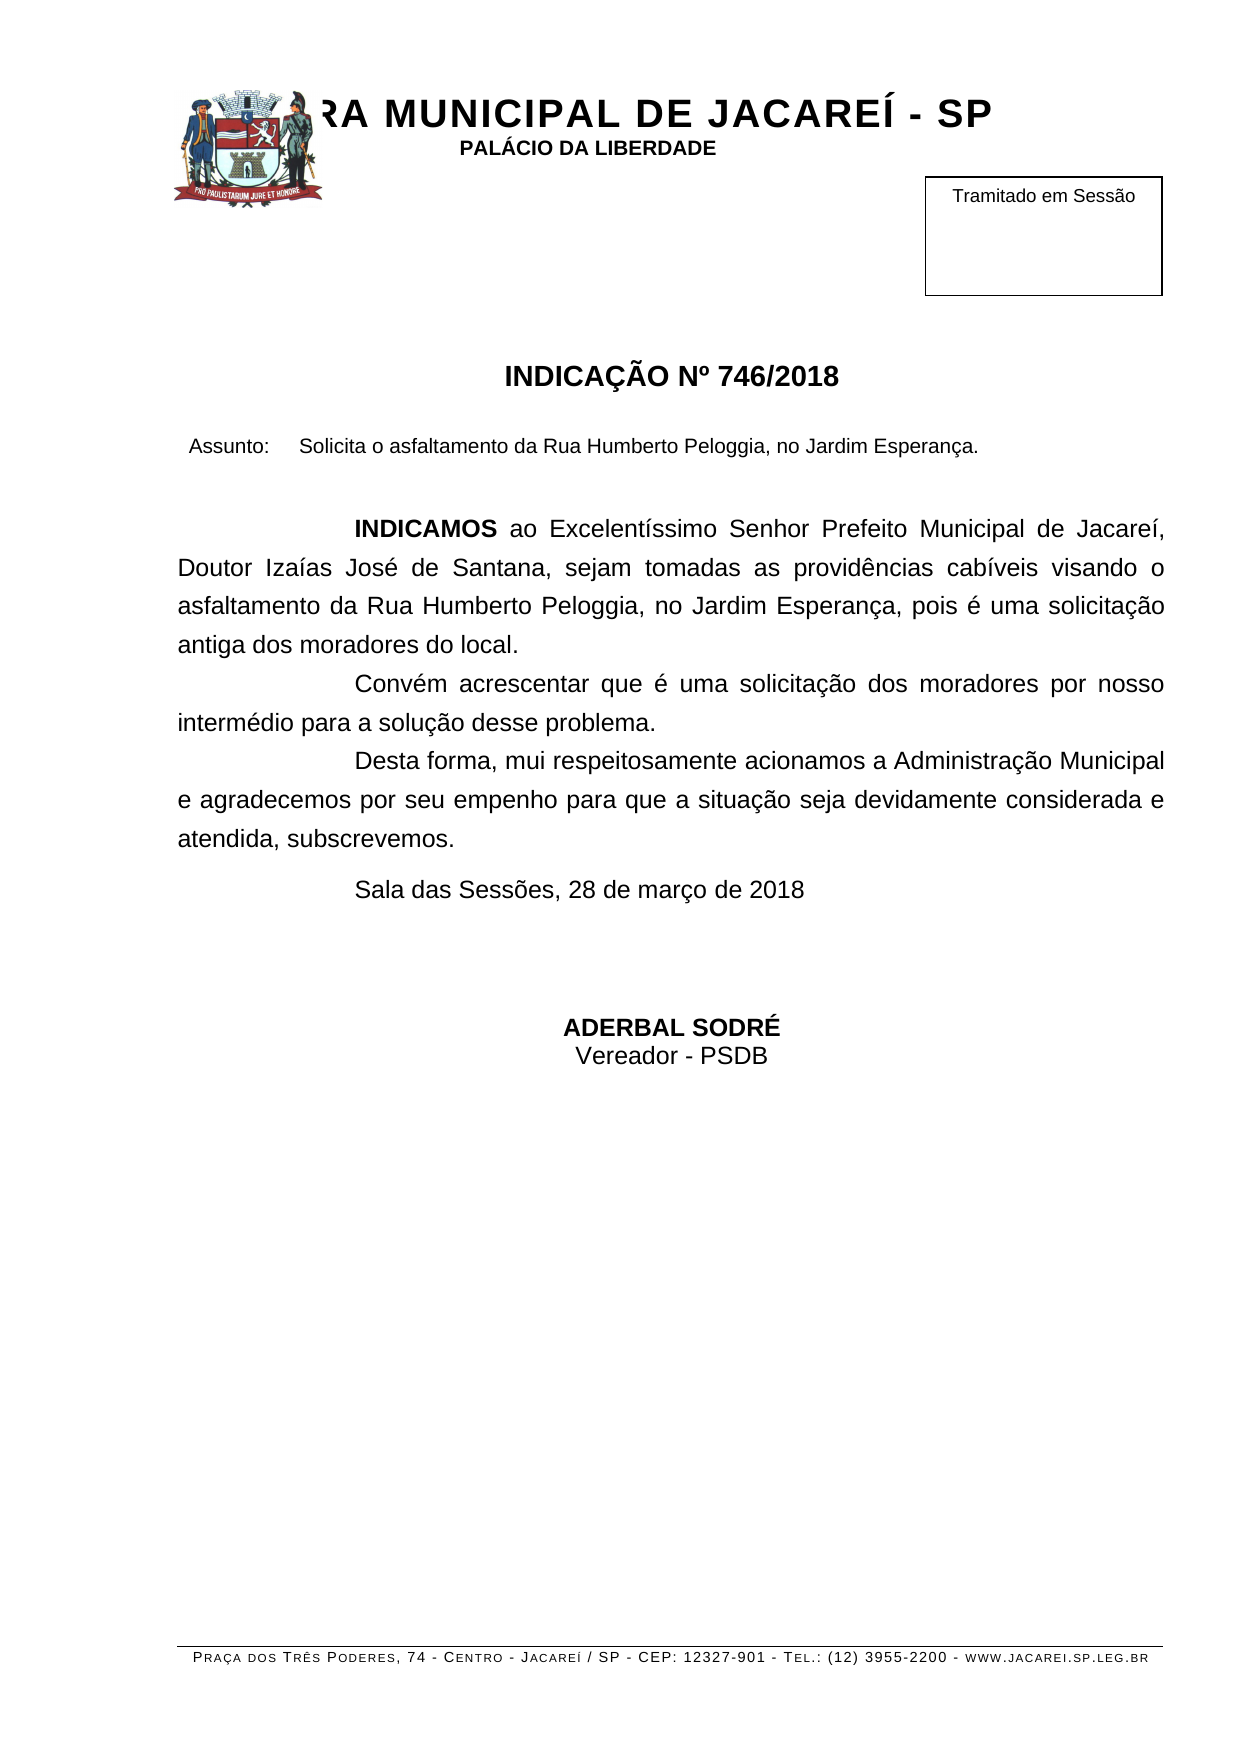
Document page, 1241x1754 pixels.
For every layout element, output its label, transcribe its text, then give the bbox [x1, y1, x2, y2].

text das , 28 de março de 2018 [177, 875, 1166, 904]
text ADERBAL SODRÉ [177, 1012, 1166, 1041]
text INDICAMOS ao Excelentíssimo Senhor Prefeito Municipal de Jacareí, Doutor Izaías José de Santana, sejam tomadas as providências cabíveis visando o asfaltamento da Rua Humberto Peloggia, no Jardim Esperança, pois é uma solicitação antiga dos moradores do local. [177, 514, 1166, 659]
text Desta forma, mui respeitosamente acionamos a Administração Municipal e agradecemos por seu empenho para que a situação seja devidamente considerada e atendida, subscrevemos. [177, 746, 1166, 852]
text Convém acrescentar que é uma solicitação dos moradores por nosso intermédio para a solução desse problema. [177, 669, 1166, 736]
table_header Solicita o asfaltamento da Rua Humberto Peloggia, no Jardim Esperança. [288, 434, 1166, 462]
text INDICAÇÃO nº 746/2018 [177, 359, 1166, 392]
picture [173, 90, 323, 208]
text Vereador - PSDB [177, 1041, 1166, 1070]
table_header : [177, 434, 288, 462]
